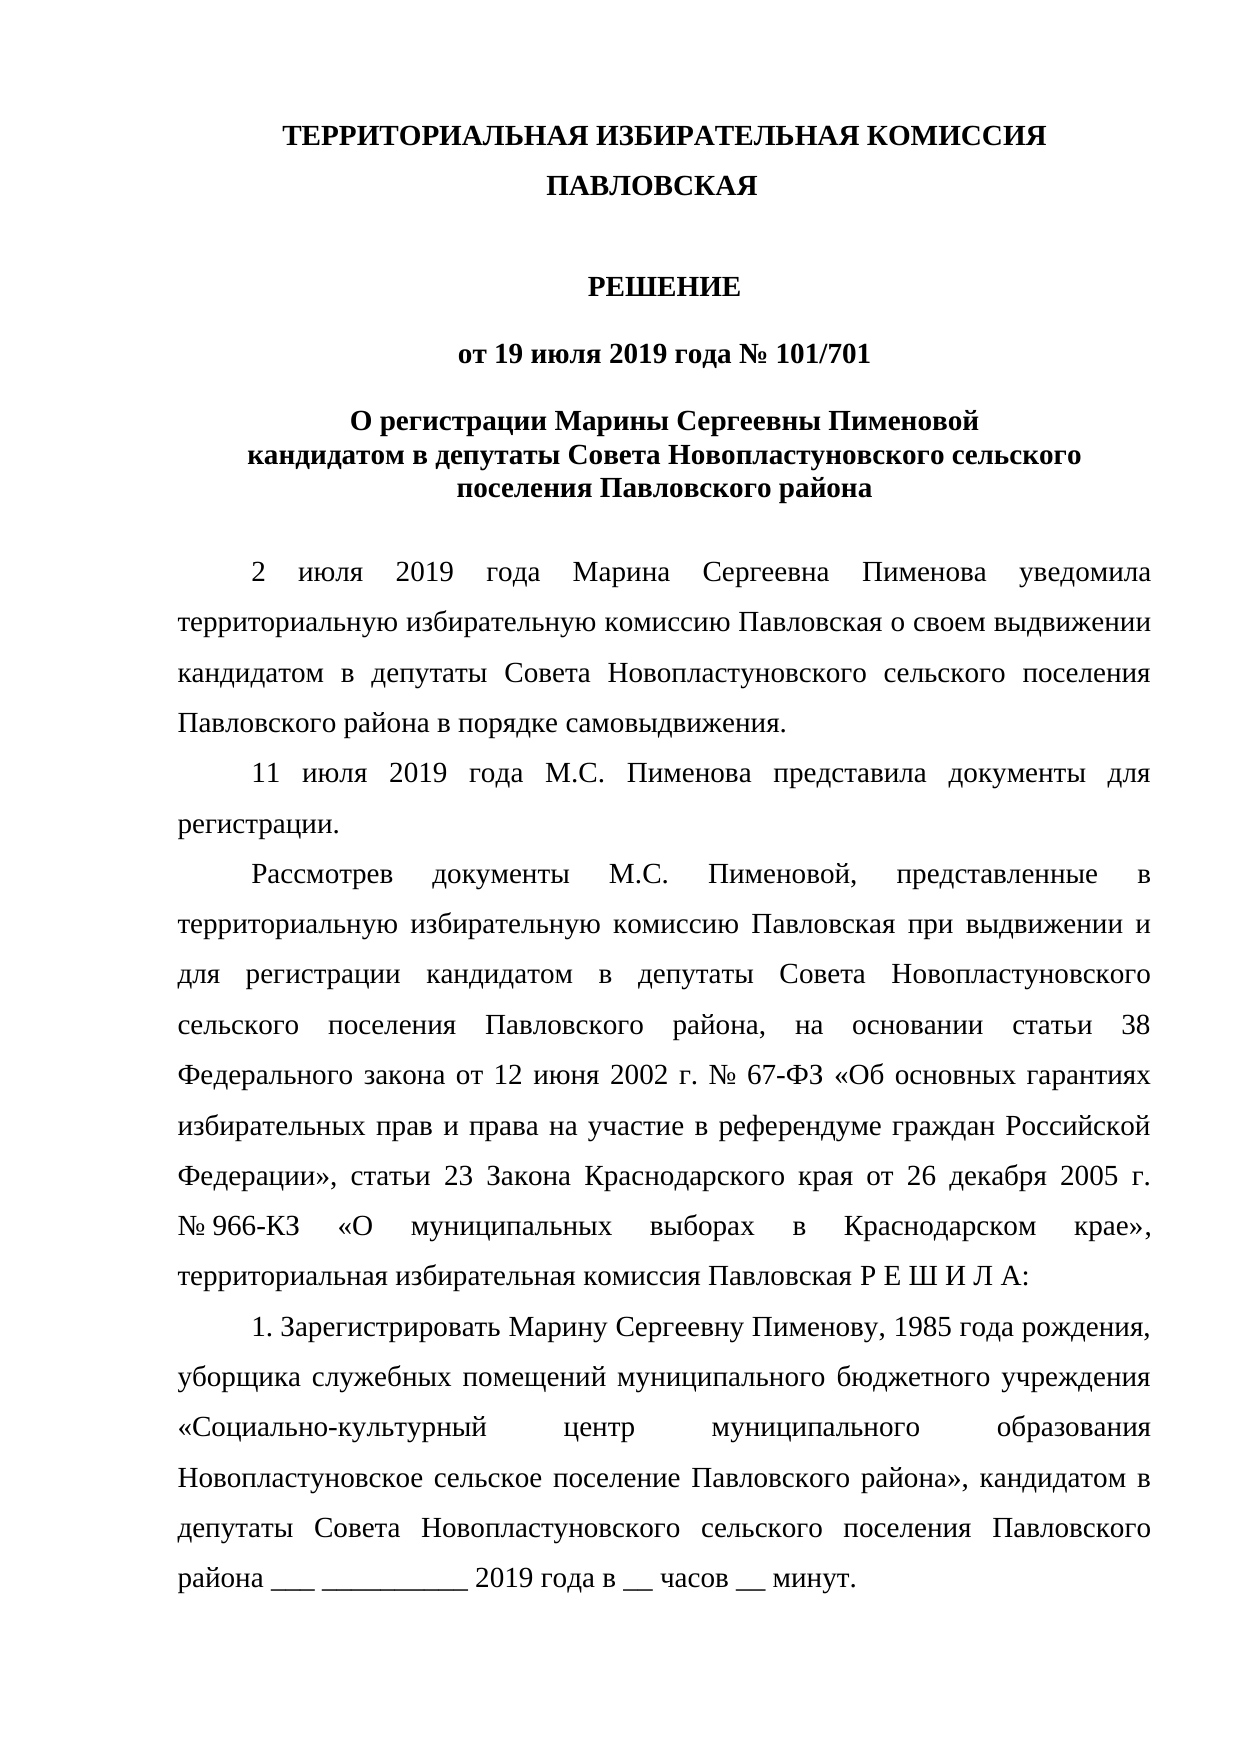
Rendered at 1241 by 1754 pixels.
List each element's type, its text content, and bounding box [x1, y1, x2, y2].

text 1. Зарегистрировать Марину Сергеевну Пименову, 1985 года рождения, уборщика служебных помещений муниципального бюджетного учреждения «Социально-культурный центр муниципального образования Новопластуновское сельское поселение Павловского района», кандидатом в депутаты Совета Новопластуновского сельского поселения Павловского района ___ __________ 2019 года в __ часов __ минут. [177, 1309, 1152, 1594]
text ПАВЛОВСКАЯ [325, 168, 1152, 202]
text от 19 июля 2019 года № 101/701 [177, 336, 1152, 370]
text 2 июля 2019 года Марина Сергеевна Пименова уведомила территориальную избирательную комиссию Павловская о своем выдвижении кандидатом в депутаты Совета Новопластуновского сельского поселения Павловского района в порядке самовыдвижения. [177, 554, 1152, 739]
text Рассмотрев документы М.С. Пименовой, представленные в территориальную избирательную комиссию Павловская при выдвижении и для регистрации кандидатом в депутаты Совета Новопластуновского сельского поселения Павловского района, на основании статьи 38 Федерального закона от 12 июня 2002 г. № 67-ФЗ «Об основных гарантиях избирательных прав и права на участие в референдуме граждан Российской Федерации», статьи 23 Закона Краснодарского края от 26 декабря 2005 г. № 966-КЗ «О муниципальных выборах в Краснодарском крае», территориальная избирательная комиссия Павловская Р Е Ш И Л А: [177, 856, 1152, 1292]
subtitle ТЕРРИТОРИАЛЬНАЯ ИЗБИРАТЕЛЬНАЯ КОМИССИЯ [177, 118, 1152, 152]
text кандидатом в депутаты Совета Новопластуновского сельского поселения Павловского района [177, 437, 1152, 504]
text О регистрации Марины Сергеевны Пименовой [177, 403, 1152, 437]
text РЕШЕНИЕ [177, 269, 1152, 303]
text 11 июля 2019 года М.С. Пименова представила документы для регистрации. [177, 755, 1152, 839]
